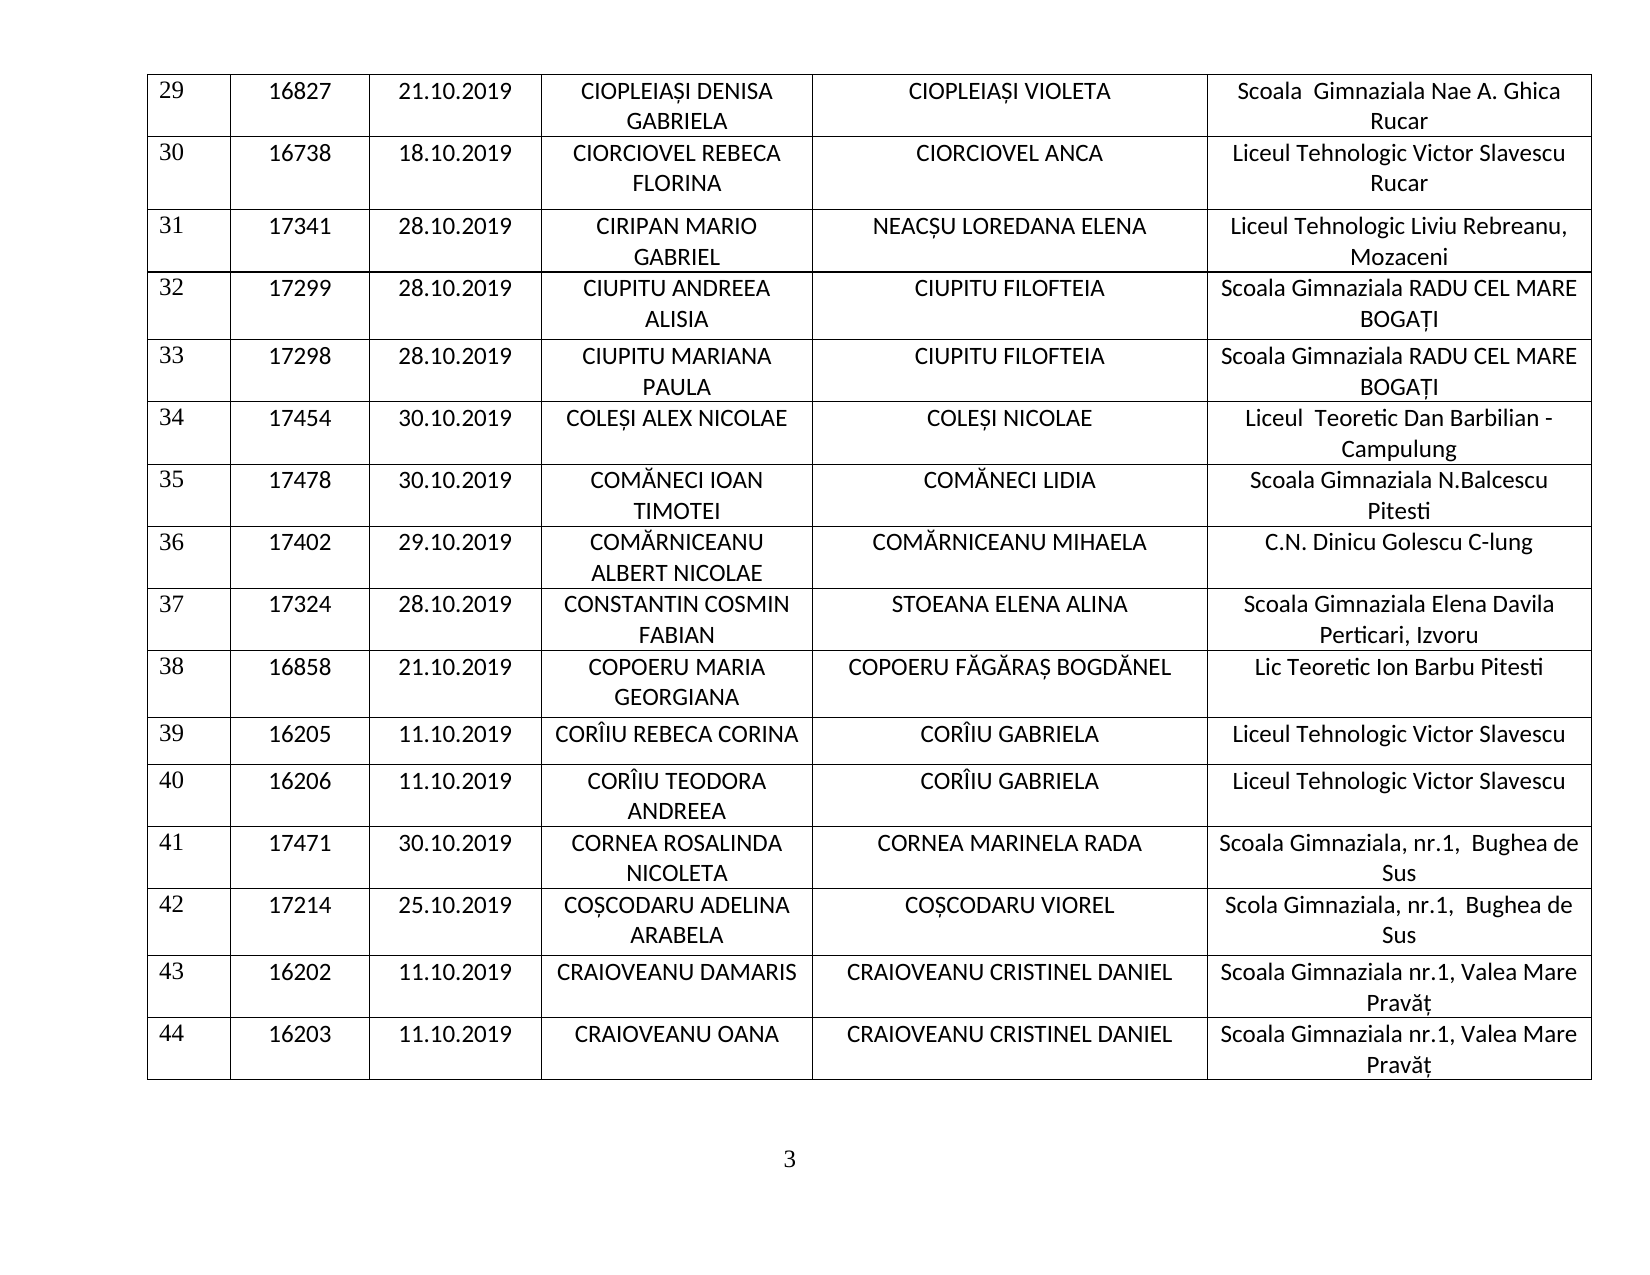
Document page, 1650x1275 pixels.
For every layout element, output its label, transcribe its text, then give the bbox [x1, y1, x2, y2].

table_cell 36 [148, 527, 230, 588]
table_cell 17298 [231, 340, 369, 401]
table_cell 35 [148, 465, 230, 526]
table_cell 16202 [231, 956, 369, 1017]
table_cell 42 [148, 889, 230, 955]
table_cell CORNEA ROSALINDA NICOLETA [542, 827, 812, 888]
table_cell Liceul Teoretic Dan Barbilian - Campulung [1208, 402, 1591, 463]
table_cell Scoala Gimnaziala RADU CEL MARE BOGAŢI [1208, 273, 1591, 339]
table_cell Scola Gimnaziala, nr.1, Bughea de Sus [1208, 889, 1591, 955]
table_cell 17214 [231, 889, 369, 955]
table_cell CIUPITU ANDREEA ALISIA [542, 273, 812, 339]
table_cell 17471 [231, 827, 369, 888]
table_cell 16205 [231, 718, 369, 764]
table_cell 39 [148, 718, 230, 764]
table_cell STOEANA ELENA ALINA [813, 589, 1207, 650]
table_cell Scoala Gimnaziala N.Balcescu Pitesti [1208, 465, 1591, 526]
table_cell CIUPITU FILOFTEIA [813, 340, 1207, 401]
table_cell 11.10.2019 [370, 718, 541, 764]
table_cell 32 [148, 273, 230, 339]
table_cell 17402 [231, 527, 369, 588]
table_cell 28.10.2019 [370, 210, 541, 271]
table_cell 17478 [231, 465, 369, 526]
table_cell Liceul Tehnologic Victor Slavescu [1208, 765, 1591, 826]
table_cell 30.10.2019 [370, 402, 541, 463]
table_cell Scoala Gimnaziala Elena Davila Perticari, Izvoru [1208, 589, 1591, 650]
table_cell CIOPLEIAŞI VIOLETA [813, 75, 1207, 136]
table_cell 29.10.2019 [370, 527, 541, 588]
table_cell 16203 [231, 1018, 369, 1079]
table_cell CIUPITU MARIANA PAULA [542, 340, 812, 401]
table_cell CRAIOVEANU OANA [542, 1018, 812, 1079]
table_cell Liceul Tehnologic Liviu Rebreanu, Mozaceni [1208, 210, 1591, 271]
table_cell COLEȘI ALEX NICOLAE [542, 402, 812, 463]
table_cell 28.10.2019 [370, 589, 541, 650]
table_cell 11.10.2019 [370, 956, 541, 1017]
table_cell 30.10.2019 [370, 827, 541, 888]
table_cell CORÎIU REBECA CORINA [542, 718, 812, 764]
table_cell 30 [148, 137, 230, 209]
table_cell CORÎIU GABRIELA [813, 765, 1207, 826]
table_cell 16738 [231, 137, 369, 209]
table_cell 16206 [231, 765, 369, 826]
table_cell 33 [148, 340, 230, 401]
table_cell 41 [148, 827, 230, 888]
table_cell 28.10.2019 [370, 340, 541, 401]
table_cell CORÎIU TEODORA ANDREEA [542, 765, 812, 826]
table_cell 17324 [231, 589, 369, 650]
table_cell COPOERU FĂGĂRAȘ BOGDĂNEL [813, 651, 1207, 717]
table_cell 21.10.2019 [370, 75, 541, 136]
table_cell 17299 [231, 273, 369, 339]
table_cell COȘCODARU ADELINA ARABELA [542, 889, 812, 955]
table_cell 38 [148, 651, 230, 717]
table_cell 17341 [231, 210, 369, 271]
table_cell COLEȘI NICOLAE [813, 402, 1207, 463]
table_cell Scoala Gimnaziala nr.1, Valea Mare Pravăţ [1208, 956, 1591, 1017]
table_cell CIOPLEIAŞI DENISA GABRIELA [542, 75, 812, 136]
table_cell COPOERU MARIA GEORGIANA [542, 651, 812, 717]
table_cell CRAIOVEANU DAMARIS [542, 956, 812, 1017]
table_cell Scoala Gimnaziala nr.1, Valea Mare Pravăţ [1208, 1018, 1591, 1079]
table_cell 34 [148, 402, 230, 463]
table_cell CONSTANTIN COSMIN FABIAN [542, 589, 812, 650]
table_cell 28.10.2019 [370, 273, 541, 339]
table_cell 21.10.2019 [370, 651, 541, 717]
table_cell 31 [148, 210, 230, 271]
table_cell CIORCIOVEL ANCA [813, 137, 1207, 209]
table_cell 16858 [231, 651, 369, 717]
table_cell CORÎIU GABRIELA [813, 718, 1207, 764]
table_cell Scoala Gimnaziala RADU CEL MARE BOGAŢI [1208, 340, 1591, 401]
table_cell CORNEA MARINELA RADA [813, 827, 1207, 888]
table_cell 25.10.2019 [370, 889, 541, 955]
table_cell NEACȘU LOREDANA ELENA [813, 210, 1207, 271]
table_cell Scoala Gimnaziala Nae A. Ghica Rucar [1208, 75, 1591, 136]
table_cell COȘCODARU VIOREL [813, 889, 1207, 955]
table_cell Lic Teoretic Ion Barbu Pitesti [1208, 651, 1591, 717]
table_cell Liceul Tehnologic Victor Slavescu Rucar [1208, 137, 1591, 209]
table_cell C.N. Dinicu Golescu C-lung [1208, 527, 1591, 588]
table_cell 16827 [231, 75, 369, 136]
table_cell CIRIPAN MARIO GABRIEL [542, 210, 812, 271]
table_cell CRAIOVEANU CRISTINEL DANIEL [813, 1018, 1207, 1079]
table_cell COMĂRNICEANU ALBERT NICOLAE [542, 527, 812, 588]
table_cell 43 [148, 956, 230, 1017]
table_cell CRAIOVEANU CRISTINEL DANIEL [813, 956, 1207, 1017]
table_cell 37 [148, 589, 230, 650]
table_cell COMĂNECI LIDIA [813, 465, 1207, 526]
table_cell 18.10.2019 [370, 137, 541, 209]
table_cell COMĂRNICEANU MIHAELA [813, 527, 1207, 588]
table_cell COMĂNECI IOAN TIMOTEI [542, 465, 812, 526]
table_cell 11.10.2019 [370, 765, 541, 826]
table_cell CIORCIOVEL REBECA FLORINA [542, 137, 812, 209]
table_cell 29 [148, 75, 230, 136]
table_cell 40 [148, 765, 230, 826]
table_cell Scoala Gimnaziala, nr.1, Bughea de Sus [1208, 827, 1591, 888]
table_cell 11.10.2019 [370, 1018, 541, 1079]
table_cell Liceul Tehnologic Victor Slavescu [1208, 718, 1591, 764]
table_cell 17454 [231, 402, 369, 463]
table_cell 30.10.2019 [370, 465, 541, 526]
table_cell CIUPITU FILOFTEIA [813, 273, 1207, 339]
table_cell 44 [148, 1018, 230, 1079]
